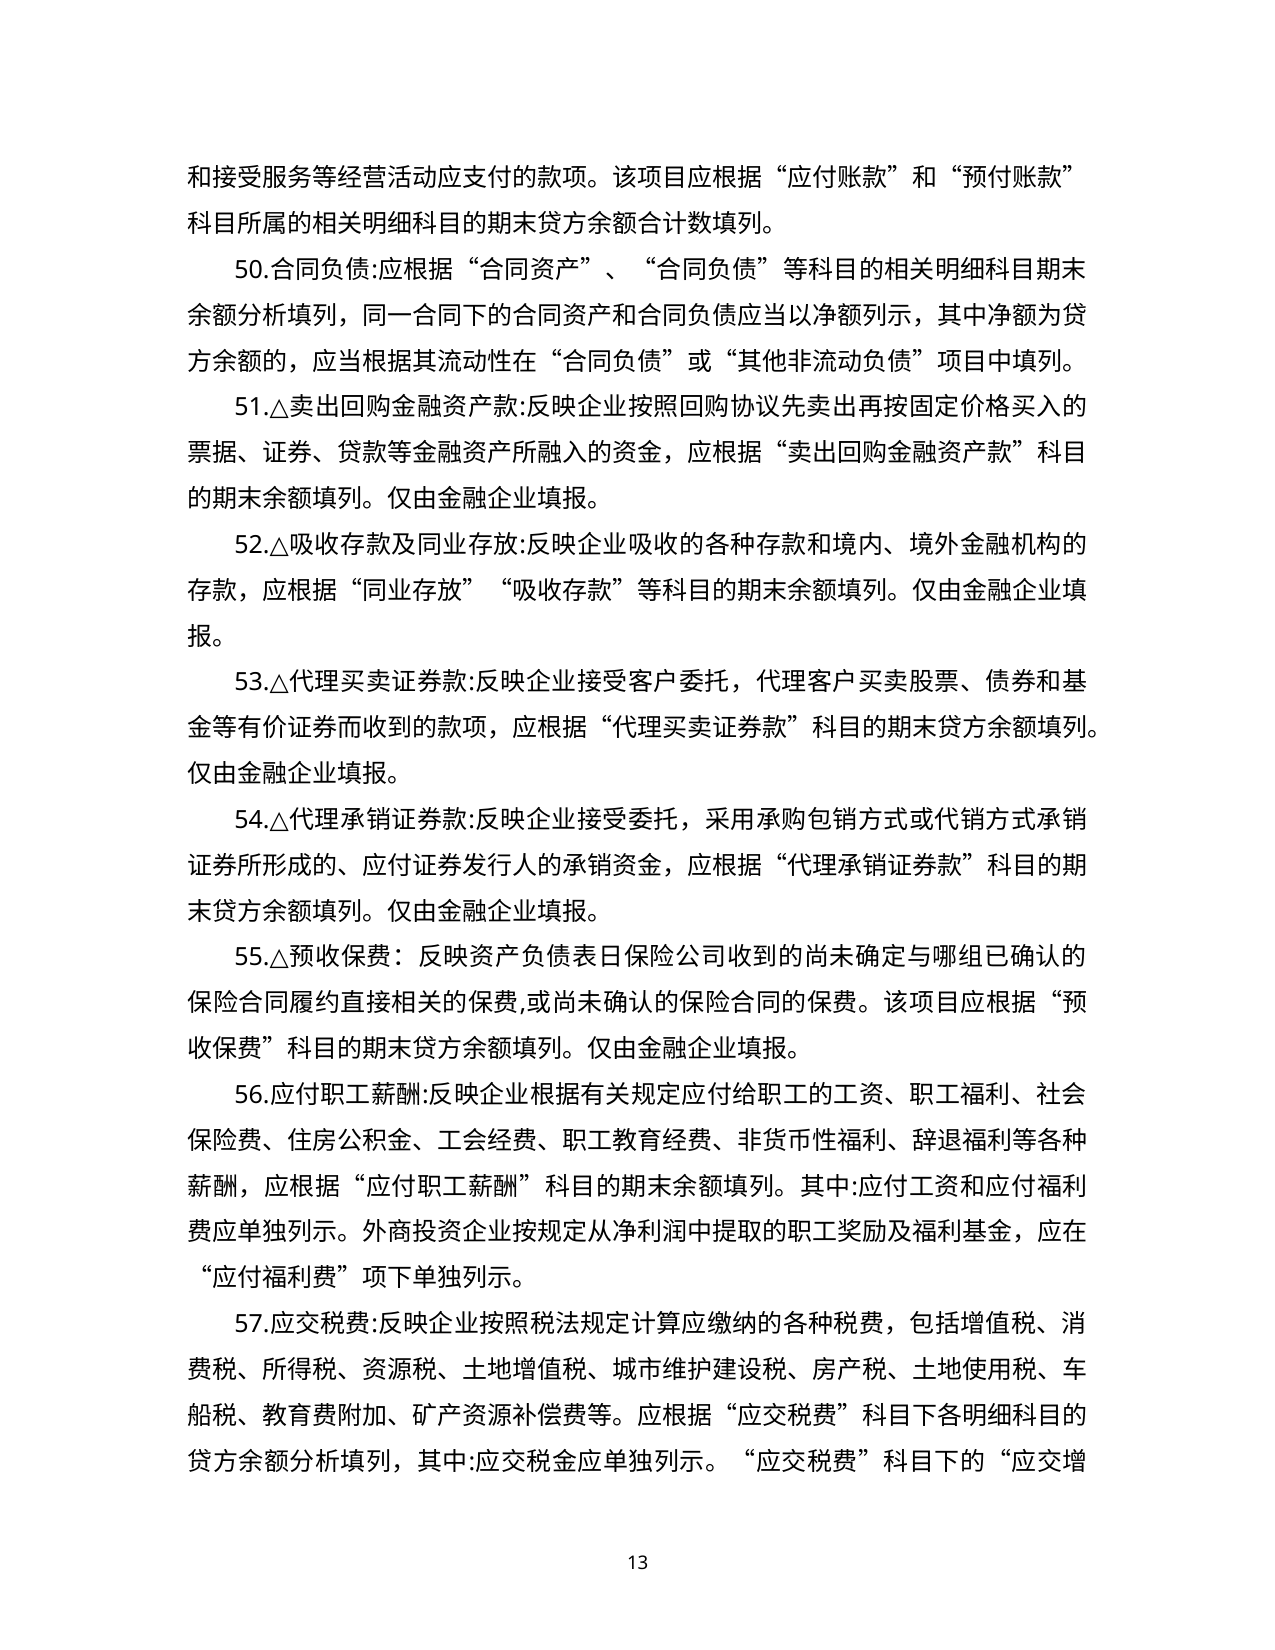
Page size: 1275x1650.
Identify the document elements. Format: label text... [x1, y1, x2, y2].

text 50.合同负债:应根据“合同资产”、“合同负债”等科目的相关明细科目期末余额分析填列，同一合同下的合同资产和合同负债应当以净额列示，其中净额为贷方余额的，应当根据其流动性在“合同负债”或“其他非流动负债”项目中填列。 [187, 242, 1087, 379]
text 54.△代理承销证券款:反映企业接受委托，采用承购包销方式或代销方式承销证券所形成的、应付证券发行人的承销资金，应根据“代理承销证券款”科目的期末贷方余额填列。仅由金融企业填报。 [187, 792, 1087, 929]
text 52.△吸收存款及同业存放:反映企业吸收的各种存款和境内、境外金融机构的存款，应根据“同业存放”“吸收存款”等科目的期末余额填列。仅由金融企业填报。 [187, 517, 1087, 654]
text 55.△预收保费：反映资产负债表日保险公司收到的尚未确定与哪组已确认的保险合同履约直接相关的保费,或尚未确认的保险合同的保费。该项目应根据“预收保费”科目的期末贷方余额填列。仅由金融企业填报。 [187, 929, 1087, 1067]
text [187, 150, 1087, 242]
text 56.应付职工薪酬:反映企业根据有关规定应付给职工的工资、职工福利、社会保险费、住房公积金、工会经费、职工教育经费、非货币性福利、辞退福利等各种薪酬，应根据“应付职工薪酬”科目的期末余额填列。其中:应付工资和应付福利费应单独列示。外商投资企业按规定从净利润中提取的职工奖励及福利基金，应在“应付福利费”项下单独列示。 [187, 1067, 1087, 1296]
text 51.△卖出回购金融资产款:反映企业按照回购协议先卖出再按固定价格买入的票据、证券、贷款等金融资产所融入的资金，应根据“卖出回购金融资产款”科目的期末余额填列。仅由金融企业填报。 [187, 379, 1087, 517]
text 53.△代理买卖证券款:反映企业接受客户委托，代理客户买卖股票、债券和基金等有价证券而收到的款项，应根据“代理买卖证券款”科目的期末贷方余额填列。仅由金融企业填报。 [187, 654, 1087, 792]
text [187, 1296, 1087, 1479]
